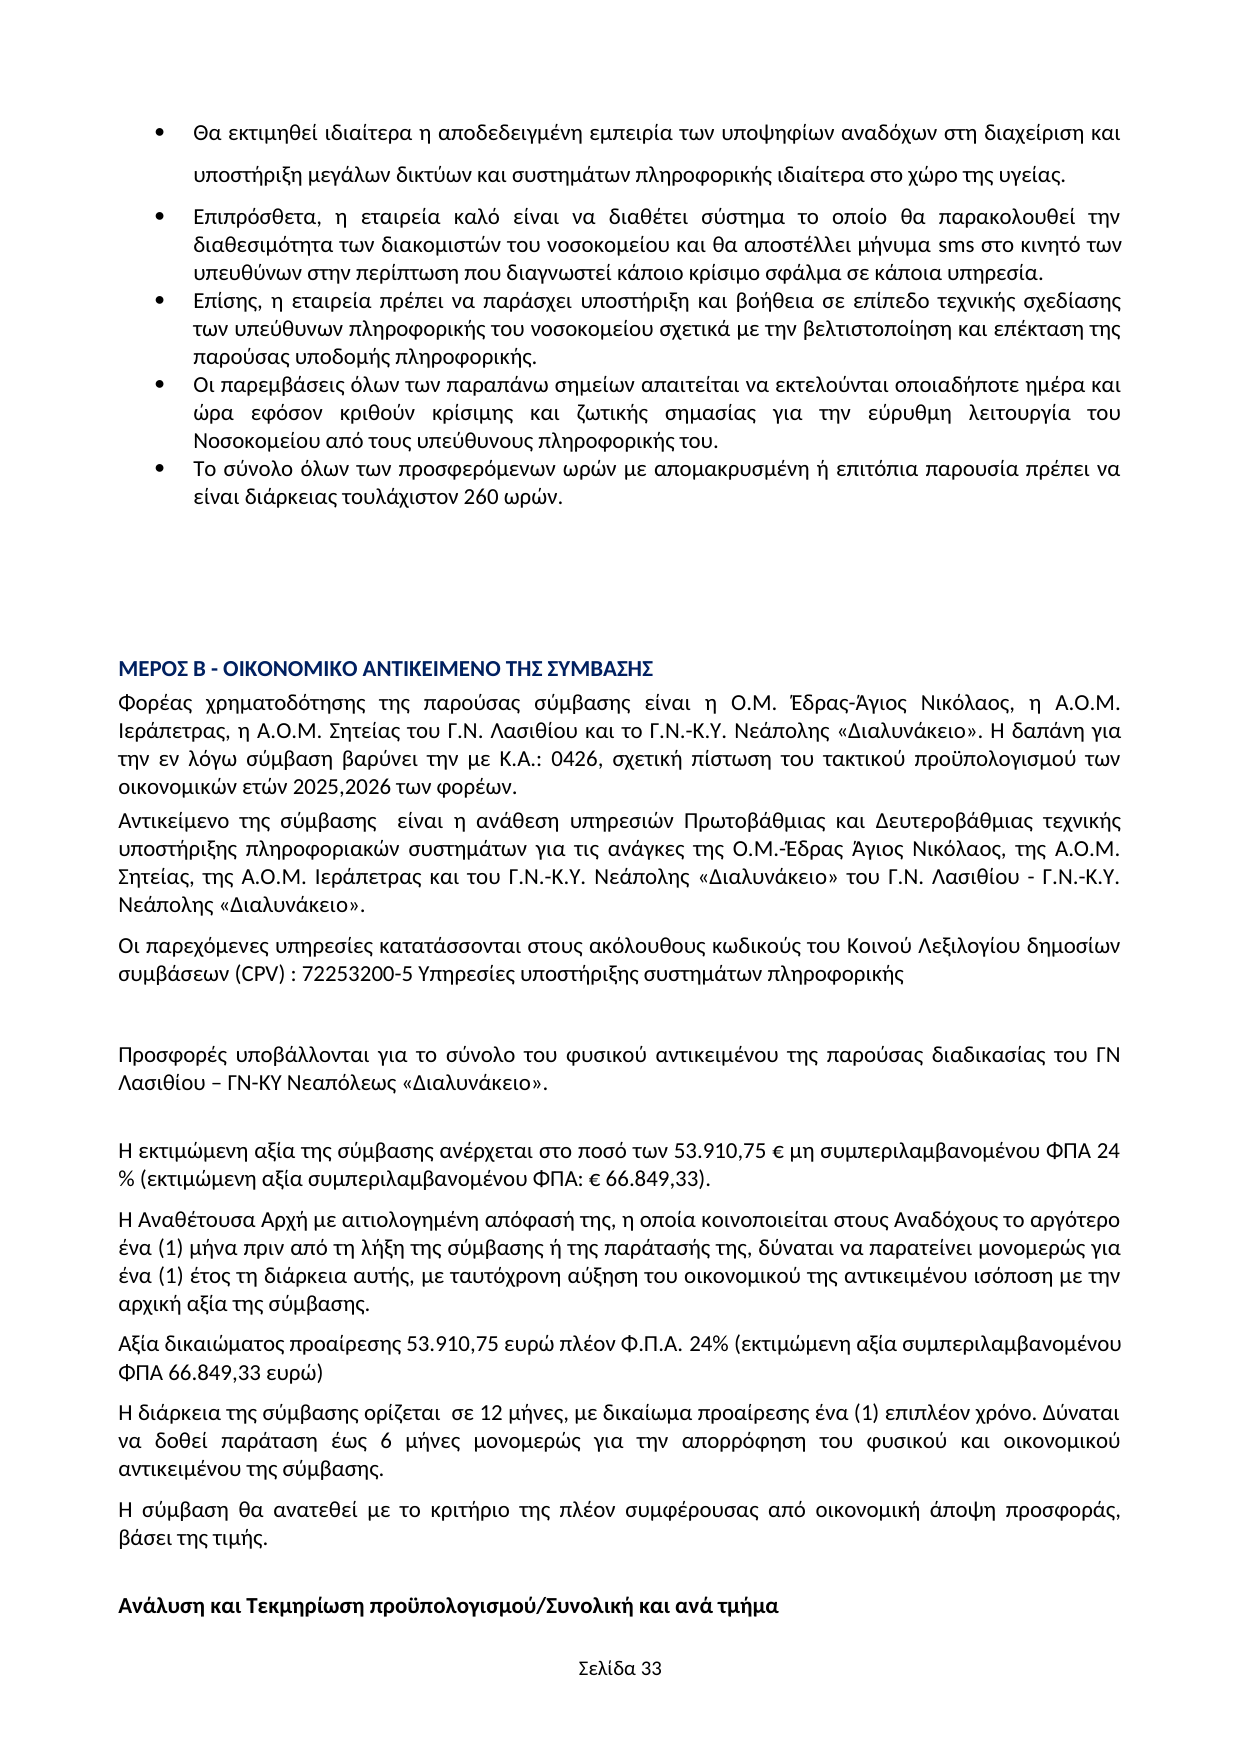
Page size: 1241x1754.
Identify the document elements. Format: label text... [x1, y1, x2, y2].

text Η εκτιμώμενη αξία της σύμβασης ανέρχεται στο ποσό των 53.910,75 € μη συμπεριλαμβανομένου ΦΠΑ 24 % (εκτιμώμενη αξία συμπεριλαμβανομένου ΦΠΑ: € 66.849,33). [118, 1136, 1122, 1192]
text Η σύμβαση θα ανατεθεί με το κριτήριο της πλέον συμφέρουσας από οικονομική άποψη προσφοράς, βάσει της τιμής. [118, 1495, 1122, 1551]
text Προσφορές υποβάλλονται για το σύνολο του φυσικού αντικειμένου της παρούσας διαδικασίας του ΓΝ Λασιθίου – ΓΝ-ΚΥ Νεαπόλεως «Διαλυνάκειο». [118, 1040, 1122, 1096]
text Η διάρκεια της σύμβασης ορίζεται σε 12 μήνες, με δικαίωμα προαίρεσης ένα (1) επιπλέον χρόνο. Δύναται να δοθεί παράταση έως 6 μήνες μονομερώς για την απορρόφηση του φυσικού και οικονομικού αντικειμένου της σύμβασης. [118, 1398, 1122, 1482]
text Η Αναθέτουσα Αρχή με αιτιολογημένη απόφασή της, η οποία κοινοποιείται στους Αναδόχους το αργότερο ένα (1) μήνα πριν από τη λήξη της σύμβασης ή της παράτασής της, δύναται να παρατείνει μονομερώς για ένα (1) έτος τη διάρκεια αυτής, με ταυτόχρονη αύξηση του οικονομικού της αντικειμένου ισόποση με την αρχική αξία της σύμβασης. [118, 1205, 1122, 1317]
text Αξία δικαιώματος προαίρεσης 53.910,75 ευρώ πλέον Φ.Π.Α. 24% (εκτιμώμενη αξία συμπεριλαμβανομένου ΦΠΑ 66.849,33 ευρώ) [118, 1329, 1122, 1386]
text Οι παρεχόμενες υπηρεσίες κατατάσσονται στους ακόλουθους κωδικούς του Κοινού Λεξιλογίου δημοσίων συμβάσεων (CPV) : 72253200-5 Υπηρεσίες υποστήριξης συστημάτων πληροφορικής [118, 931, 1122, 987]
text Αντικείμενο της σύμβασης είναι η ανάθεση υπηρεσιών Πρωτοβάθμιας και Δευτεροβάθμιας τεχνικής υποστήριξης πληροφοριακών συστημάτων για τις ανάγκες της Ο.Μ.-Έδρας Άγιος Νικόλαος, της Α.Ο.Μ. Σητείας, της Α.Ο.Μ. Ιεράπετρας και του Γ.Ν.-Κ.Υ. Νεάπολης «Διαλυνάκειο» του Γ.Ν. Λασιθίου - Γ.Ν.-Κ.Υ. Νεάπολης «Διαλυνάκειο». [118, 806, 1122, 918]
list Επιπρόσθετα, η εταιρεία καλό είναι να διαθέτει σύστημα το οποίο θα παρακολουθεί την διαθεσιμότητα των διακομιστών του νοσοκομείου και θα αποστέλλει μήνυμα sms στο κινητό των υπευθύνων στην περίπτωση που διαγνωστεί κάποιο κρίσιμο σφάλμα σε κάποια υπηρεσία. [156, 202, 1122, 286]
list Οι παρεμβάσεις όλων των παραπάνω σημείων απαιτείται να εκτελούνται οποιαδήποτε ημέρα και ώρα εφόσον κριθούν κρίσιμης και ζωτικής σημασίας για την εύρυθμη λειτουργία του Νοσοκομείου από τους υπεύθυνους πληροφορικής του. [156, 370, 1122, 454]
text Ανάλυση και Τεκμηρίωση προϋπολογισμού/Συνολική και ανά τμήμα [118, 1591, 1122, 1619]
list Θα εκτιμηθεί ιδιαίτερα η αποδεδειγμένη εμπειρία των υποψηφίων αναδόχων στη διαχείριση και υποστήριξη μεγάλων δικτύων και συστημάτων πληροφορικής ιδιαίτερα στο χώρο της υγείας. [156, 118, 1122, 188]
list To σύνολο όλων των προσφερόμενων ωρών με απομακρυσμένη ή επιτόπια παρουσία πρέπει να είναι διάρκειας τουλάχιστον 260 ωρών. [156, 454, 1122, 510]
text Φορέας χρηματοδότησης της παρούσας σύμβασης είναι η Ο.Μ. Έδρας-Άγιος Νικόλαος, η Α.Ο.Μ. Ιεράπετρας, η Α.Ο.Μ. Σητείας του Γ.Ν. Λασιθίου και το Γ.Ν.-Κ.Υ. Νεάπολης «Διαλυνάκειο». Η δαπάνη για την εν λόγω σύμβαση βαρύνει την με Κ.Α.: 0426, σχετική πίστωση του τακτικού προϋπολογισμού των οικονομικών ετών 2025,2026 των φορέων. [118, 688, 1122, 800]
text ΜΕΡΟΣ Β - ΟΙΚΟΝΟΜΙΚΟ ΑΝΤΙΚΕΙΜΕΝΟ ΤΗΣ ΣΥΜΒΑΣΗΣ [118, 654, 1122, 682]
list Επίσης, η εταιρεία πρέπει να παράσχει υποστήριξη και βοήθεια σε επίπεδο τεχνικής σχεδίασης των υπεύθυνων πληροφορικής του νοσοκομείου σχετικά με την βελτιστοποίηση και επέκταση της παρούσας υποδομής πληροφορικής. [156, 286, 1122, 370]
